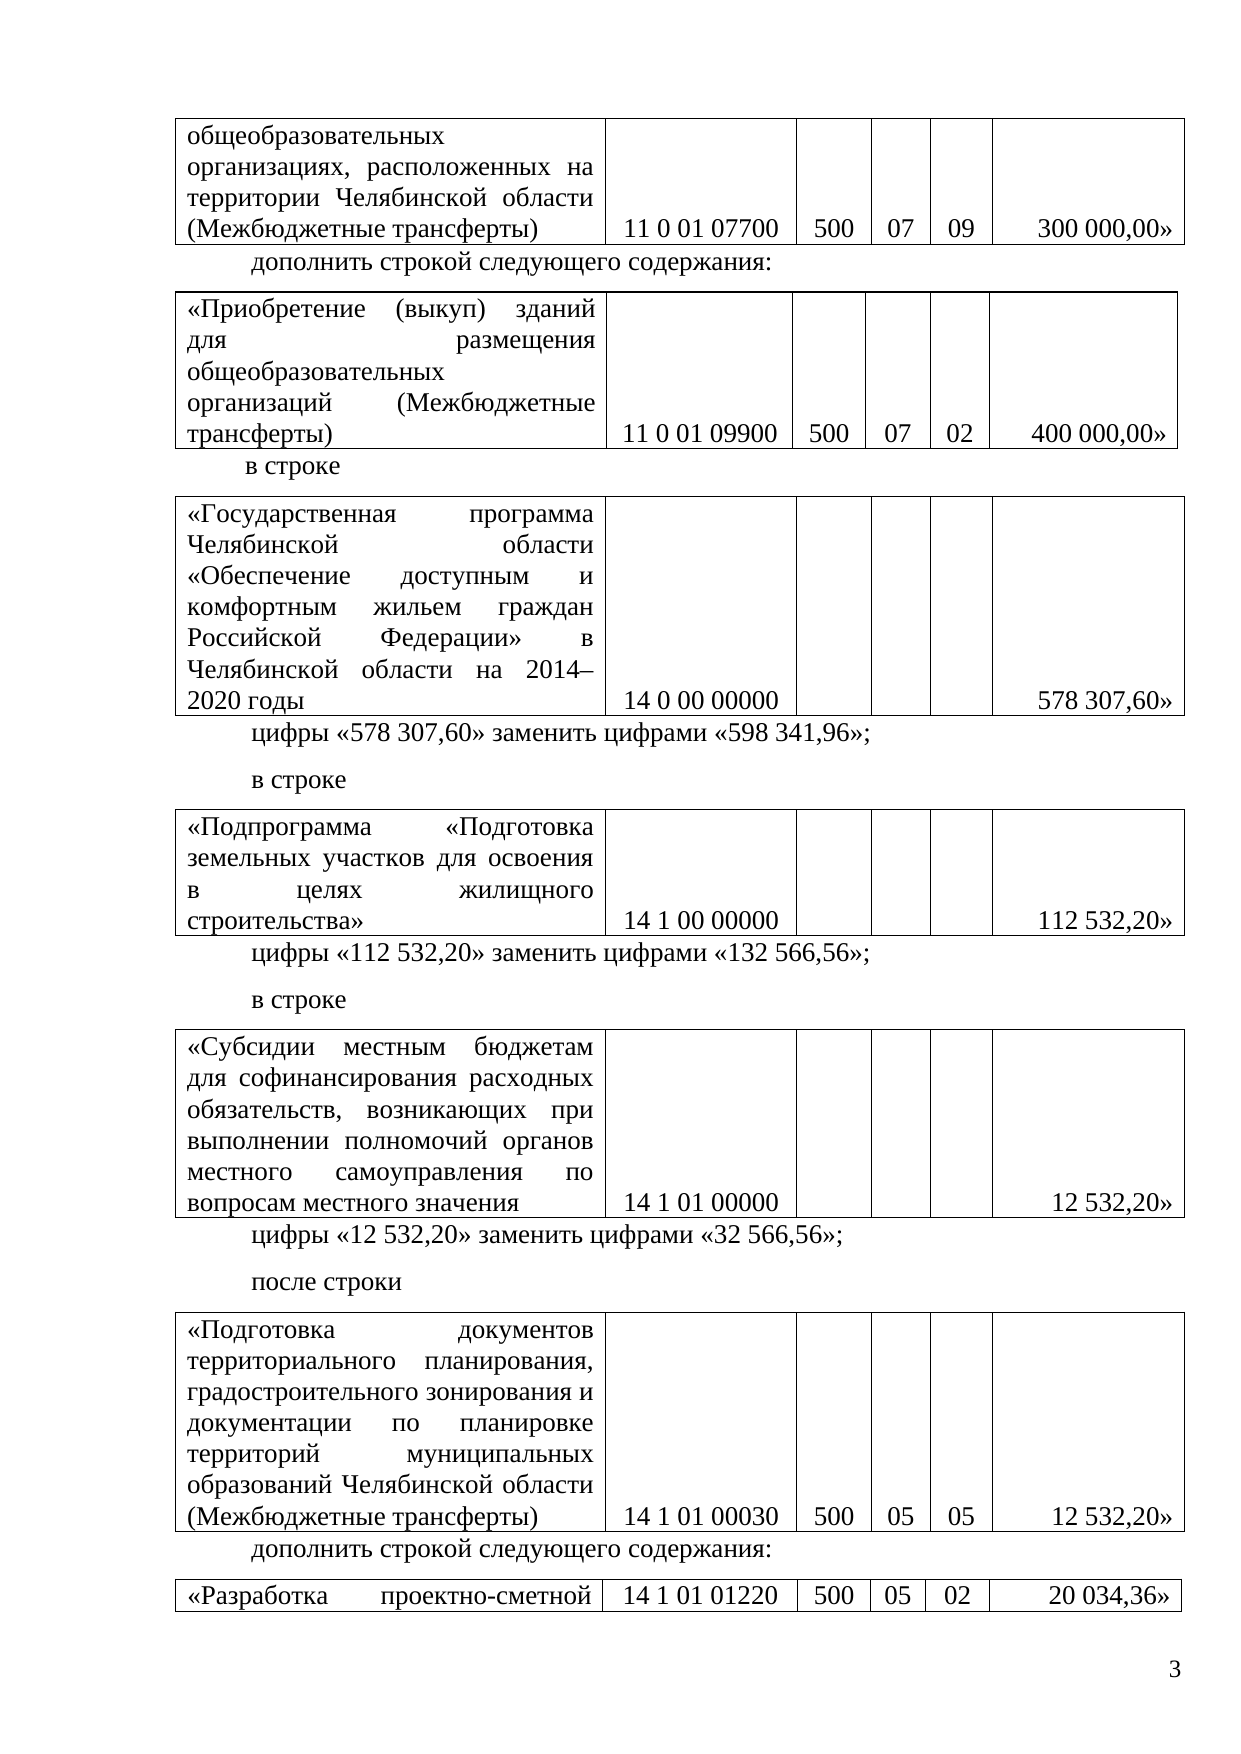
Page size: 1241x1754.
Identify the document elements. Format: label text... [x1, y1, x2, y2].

table_header [931, 810, 992, 935]
table_header [797, 1030, 871, 1217]
table_header [872, 1030, 930, 1217]
table_header «Государственная программа Челябинской области «Обеспечение доступным и комфортным жильем граждан Российской Федерации» в Челябинской области на 2014–2020 годы [176, 497, 605, 715]
text цифры «578 307,60» заменить цифрами «598 341,96»; [177, 716, 1181, 747]
table_header 14 1 01 01220 [603, 1580, 797, 1611]
table_header 05 [871, 1580, 925, 1611]
table_header 07 [866, 293, 930, 448]
table_header 14 1 00 00000 [606, 810, 796, 935]
table_header 02 [931, 293, 989, 448]
table_header 500 [798, 1580, 870, 1611]
table_header 500 [797, 1313, 871, 1531]
table_header 02 [926, 1580, 989, 1611]
table_header 578 307,60» [993, 497, 1184, 715]
text цифры «112 532,20» заменить цифрами «132 566,56»; [177, 936, 1181, 967]
table_header 112 532,20» [993, 810, 1184, 935]
table_header 500 [793, 293, 865, 448]
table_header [176, 119, 605, 244]
table_header [872, 810, 930, 935]
text цифры «12 532,20» заменить цифрами «32 566,56»; [177, 1218, 1181, 1249]
table_header «Субсидии местным бюджетам для софинансирования расходных обязательств, возникающих при выполнении полномочий органов местного самоуправления по вопросам местного значения [176, 1030, 605, 1217]
table_header 20 034,36» [990, 1580, 1181, 1611]
table_header 05 [931, 1313, 992, 1531]
table_header 14 1 01 00000 [606, 1030, 796, 1217]
text дополнить строкой следующего содержания: [177, 245, 1181, 276]
text после строки [177, 1265, 1181, 1296]
table_header 05 [872, 1313, 930, 1531]
table_header 14 0 00 00000 [606, 497, 796, 715]
table_header 500 [797, 119, 871, 244]
table_header 11 0 01 09900 [607, 293, 792, 448]
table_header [176, 1580, 602, 1611]
table_header [872, 497, 930, 715]
table_header 400 000,00» [990, 293, 1177, 448]
table_header 12 532,20» [993, 1030, 1184, 1217]
text в строке [177, 763, 1181, 794]
table_header 300 000,00» [993, 119, 1184, 244]
table_header [931, 497, 992, 715]
text в строке [177, 449, 1181, 480]
table_header [931, 1030, 992, 1217]
table_header [797, 497, 871, 715]
table_header [797, 810, 871, 935]
table_header 09 [931, 119, 992, 244]
table_header 12 532,20» [993, 1313, 1184, 1531]
table_header 07 [872, 119, 930, 244]
table_header 14 1 01 00030 [606, 1313, 796, 1531]
table_header «Приобретение (выкуп) зданий для размещения общеобразовательных организаций (Межбюджетные трансферты) [176, 293, 606, 448]
table_header «Подготовка документов территориального планирования, градостроительного зонирования и документации по планировке территорий муниципальных образований Челябинской области (Межбюджетные трансферты) [176, 1313, 605, 1531]
text в строке [177, 983, 1181, 1014]
text дополнить строкой следующего содержания: [177, 1532, 1181, 1563]
table_header 11 0 01 07700 [606, 119, 796, 244]
table_header «Подпрограмма «Подготовка земельных участков для освоения в целях жилищного строительства» [176, 810, 605, 935]
